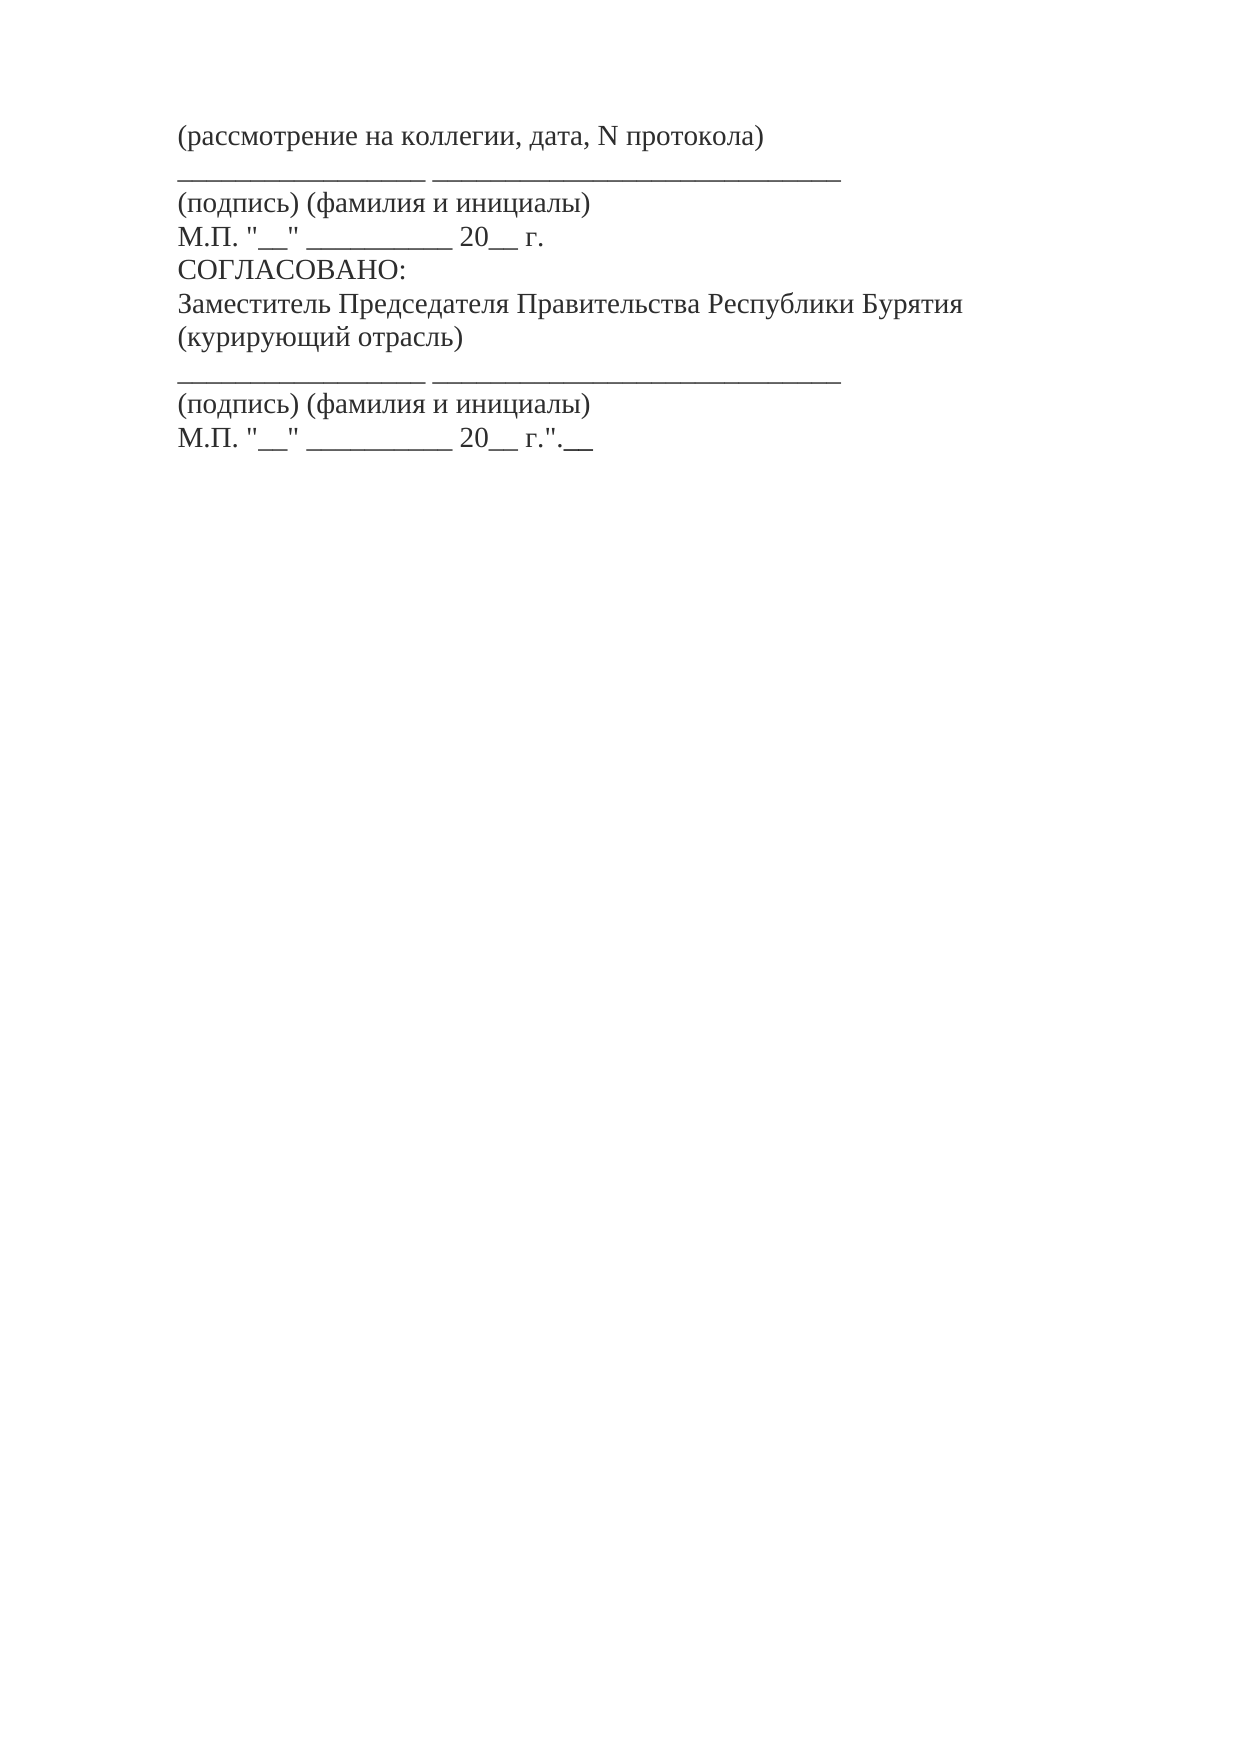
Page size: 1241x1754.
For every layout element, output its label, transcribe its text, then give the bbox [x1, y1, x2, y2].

text Заместитель Председателя Правительства Республики Бурятия [177, 286, 1152, 319]
text СОГЛАСОВАНО: [177, 252, 1152, 286]
text М.П. "__" __________ 20__ г. [177, 219, 1152, 252]
text _________________ ____________________________ [177, 353, 1152, 386]
text М.П. "__" __________ 20__ г.".__ [177, 420, 1152, 453]
text _________________ ____________________________ [177, 152, 1152, 185]
text (рассмотрение на коллегии, дата, N протокола) [177, 118, 1152, 152]
text (подпись) (фамилия и инициалы) [177, 386, 1152, 420]
text (подпись) (фамилия и инициалы) [177, 185, 1152, 219]
text (курирующий отрасль) [177, 319, 1152, 353]
